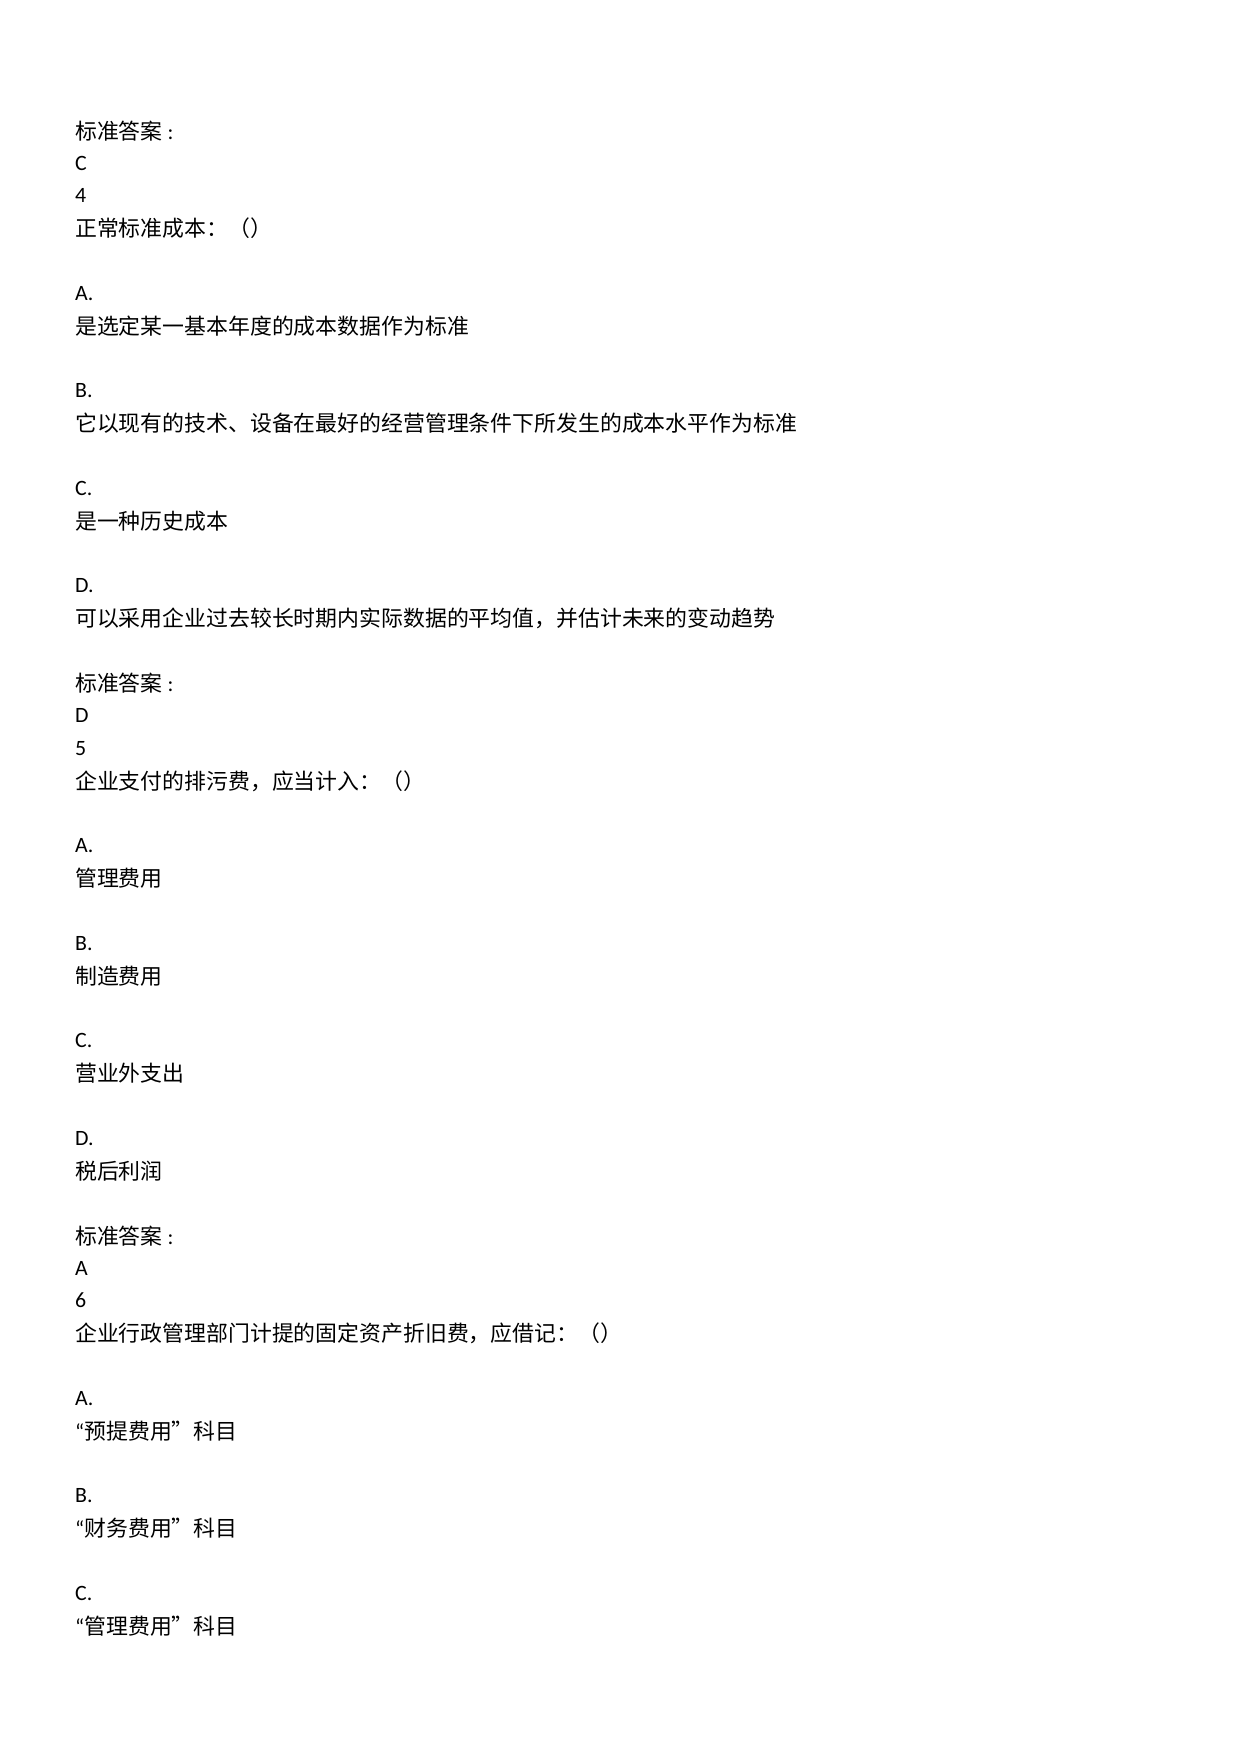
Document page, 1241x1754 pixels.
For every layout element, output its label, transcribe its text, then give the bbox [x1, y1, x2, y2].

text D [75, 698, 1165, 731]
text 营业外支出 [75, 1056, 1165, 1088]
text 它以现有的技术、设备在最好的经营管理条件下所发生的成本水平作为标准 [75, 406, 1165, 438]
text 企业支付的排污费，应当计入：（） [75, 763, 1165, 796]
text 税后利润 [75, 1153, 1165, 1186]
text 4 [75, 178, 1165, 211]
text 可以采用企业过去较长时期内实际数据的平均值，并估计未来的变动趋势 [75, 601, 1165, 633]
text B. [75, 373, 1165, 406]
text 企业行政管理部门计提的固定资产折旧费，应借记：（） [75, 1316, 1165, 1348]
text A [75, 1251, 1165, 1283]
text 标准答案 : [75, 113, 1165, 146]
text D. [75, 1121, 1165, 1153]
text D. [75, 568, 1165, 601]
text 6 [75, 1283, 1165, 1316]
text “管理费用”科目 [75, 1608, 1165, 1641]
text A. [75, 276, 1165, 308]
text A. [75, 828, 1165, 861]
text C. [75, 1576, 1165, 1608]
text 制造费用 [75, 958, 1165, 991]
text “财务费用”科目 [75, 1511, 1165, 1543]
text “预提费用”科目 [75, 1413, 1165, 1446]
text A. [75, 1381, 1165, 1413]
text B. [75, 926, 1165, 958]
text 管理费用 [75, 861, 1165, 893]
text 正常标准成本：（） [75, 211, 1165, 243]
text 是选定某一基本年度的成本数据作为标准 [75, 308, 1165, 341]
text C [75, 146, 1165, 178]
text B. [75, 1478, 1165, 1511]
text 标准答案 : [75, 666, 1165, 698]
text 标准答案 : [75, 1218, 1165, 1251]
text C. [75, 471, 1165, 503]
text 5 [75, 731, 1165, 763]
text C. [75, 1023, 1165, 1056]
text 是一种历史成本 [75, 503, 1165, 536]
